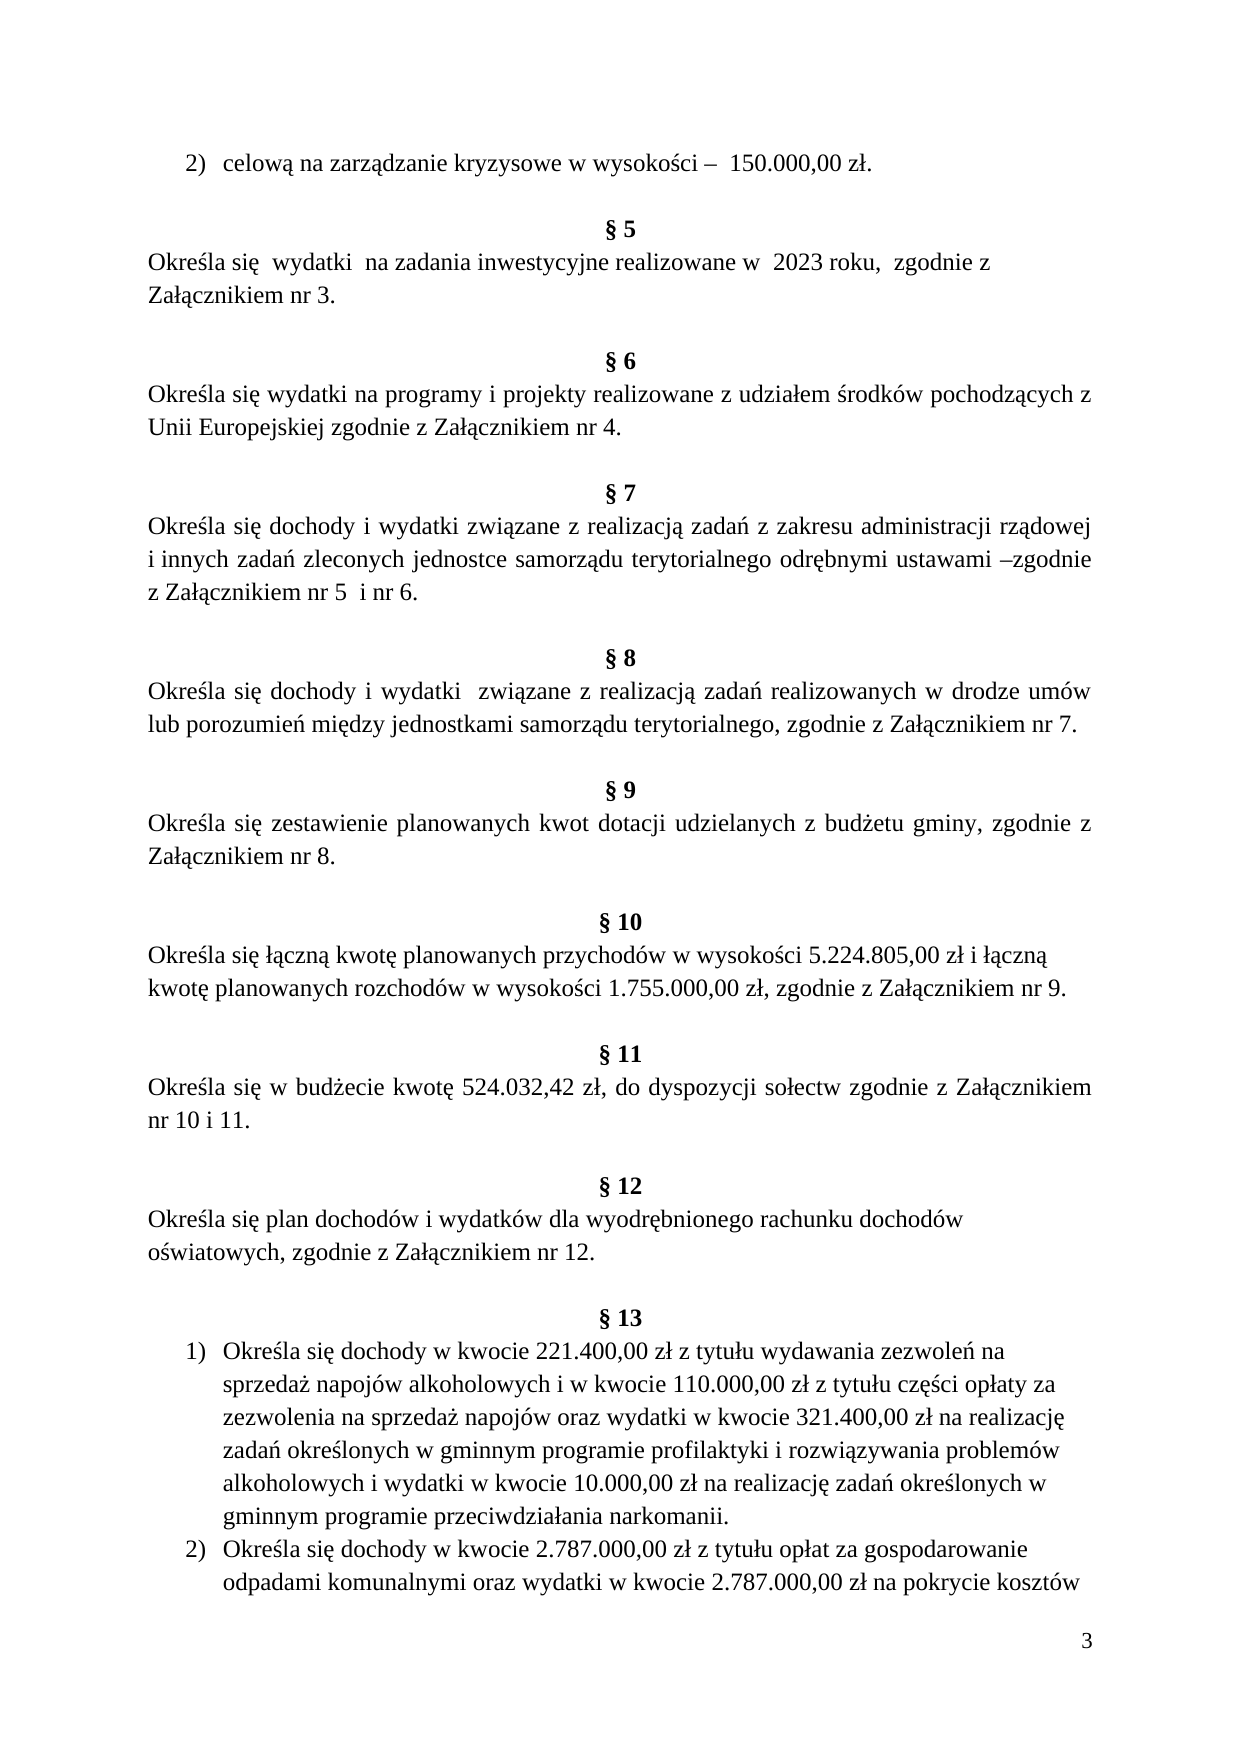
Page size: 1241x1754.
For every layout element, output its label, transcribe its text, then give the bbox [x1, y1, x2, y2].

text Określa się plan dochodów i wydatków dla wyodrębnionego rachunku dochodów [148, 1204, 1093, 1233]
text § 8 [148, 643, 1093, 672]
text § 6 [148, 346, 1093, 374]
text Określa się zestawienie planowanych kwot dotacji udzielanych z budżetu gminy, zgodnie z Załącznikiem nr 8. [148, 808, 1093, 870]
text Określa się wydatki na programy i projekty realizowane z udziałem środków pochodzących z Unii Europejskiej zgodnie z Załącznikiem nr 4. [148, 379, 1093, 441]
text Określa się dochody i wydatki związane z realizacją zadań z zakresu administracji rządowej i innych zadań zleconych jednostce samorządu terytorialnego odrębnymi ustawami –zgodnie z Załącznikiem nr 5 i nr 6. [148, 511, 1093, 606]
text § 5 [148, 214, 1093, 242]
text § 11 [148, 1039, 1093, 1068]
text Określa się dochody i wydatki związane z realizacją zadań realizowanych w drodze umów lub porozumień między jednostkami samorządu terytorialnego, zgodnie z Załącznikiem nr 7. [148, 676, 1093, 738]
text § 7 [148, 478, 1093, 507]
list Określa się dochody w kwocie 221.400,00 zł z tytułu wydawania zezwoleń na sprzedaż napojów alkoholowych i w kwocie 110.000,00 zł z tytułu części opłaty za zezwolenia na sprzedaż napojów oraz wydatki w kwocie 321.400,00 zł na realizację zadań określonych w gminnym programie profilaktyki i rozwiązywania problemów alkoholowych i wydatki w kwocie 10.000,00 zł na realizację zadań określonych w gminnym programie przeciwdziałania narkomanii. [185, 1336, 1093, 1530]
text Określa się łączną kwotę planowanych przychodów w wysokości 5.224.805,00 zł i łączną kwotę planowanych rozchodów w wysokości 1.755.000,00 zł, zgodnie z Załącznikiem nr 9. [148, 940, 1093, 1002]
text § 13 [148, 1303, 1093, 1332]
text Określa się wydatki na zadania inwestycyjne realizowane w 2023 roku, zgodnie z Załącznikiem nr 3. [148, 247, 1093, 308]
text oświatowych, zgodnie z Załącznikiem nr 12. [148, 1237, 1093, 1266]
list celową na zarządzanie kryzysowe w wysokości – 150.000,00 zł. [185, 148, 1093, 176]
text § 9 [148, 775, 1093, 804]
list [185, 1534, 1093, 1596]
text § 12 [148, 1171, 1093, 1200]
text § 10 [148, 907, 1093, 936]
text Określa się w budżecie kwotę 524.032,42 zł, do dyspozycji sołectw zgodnie z Załącznikiem nr 10 i 11. [148, 1072, 1093, 1134]
